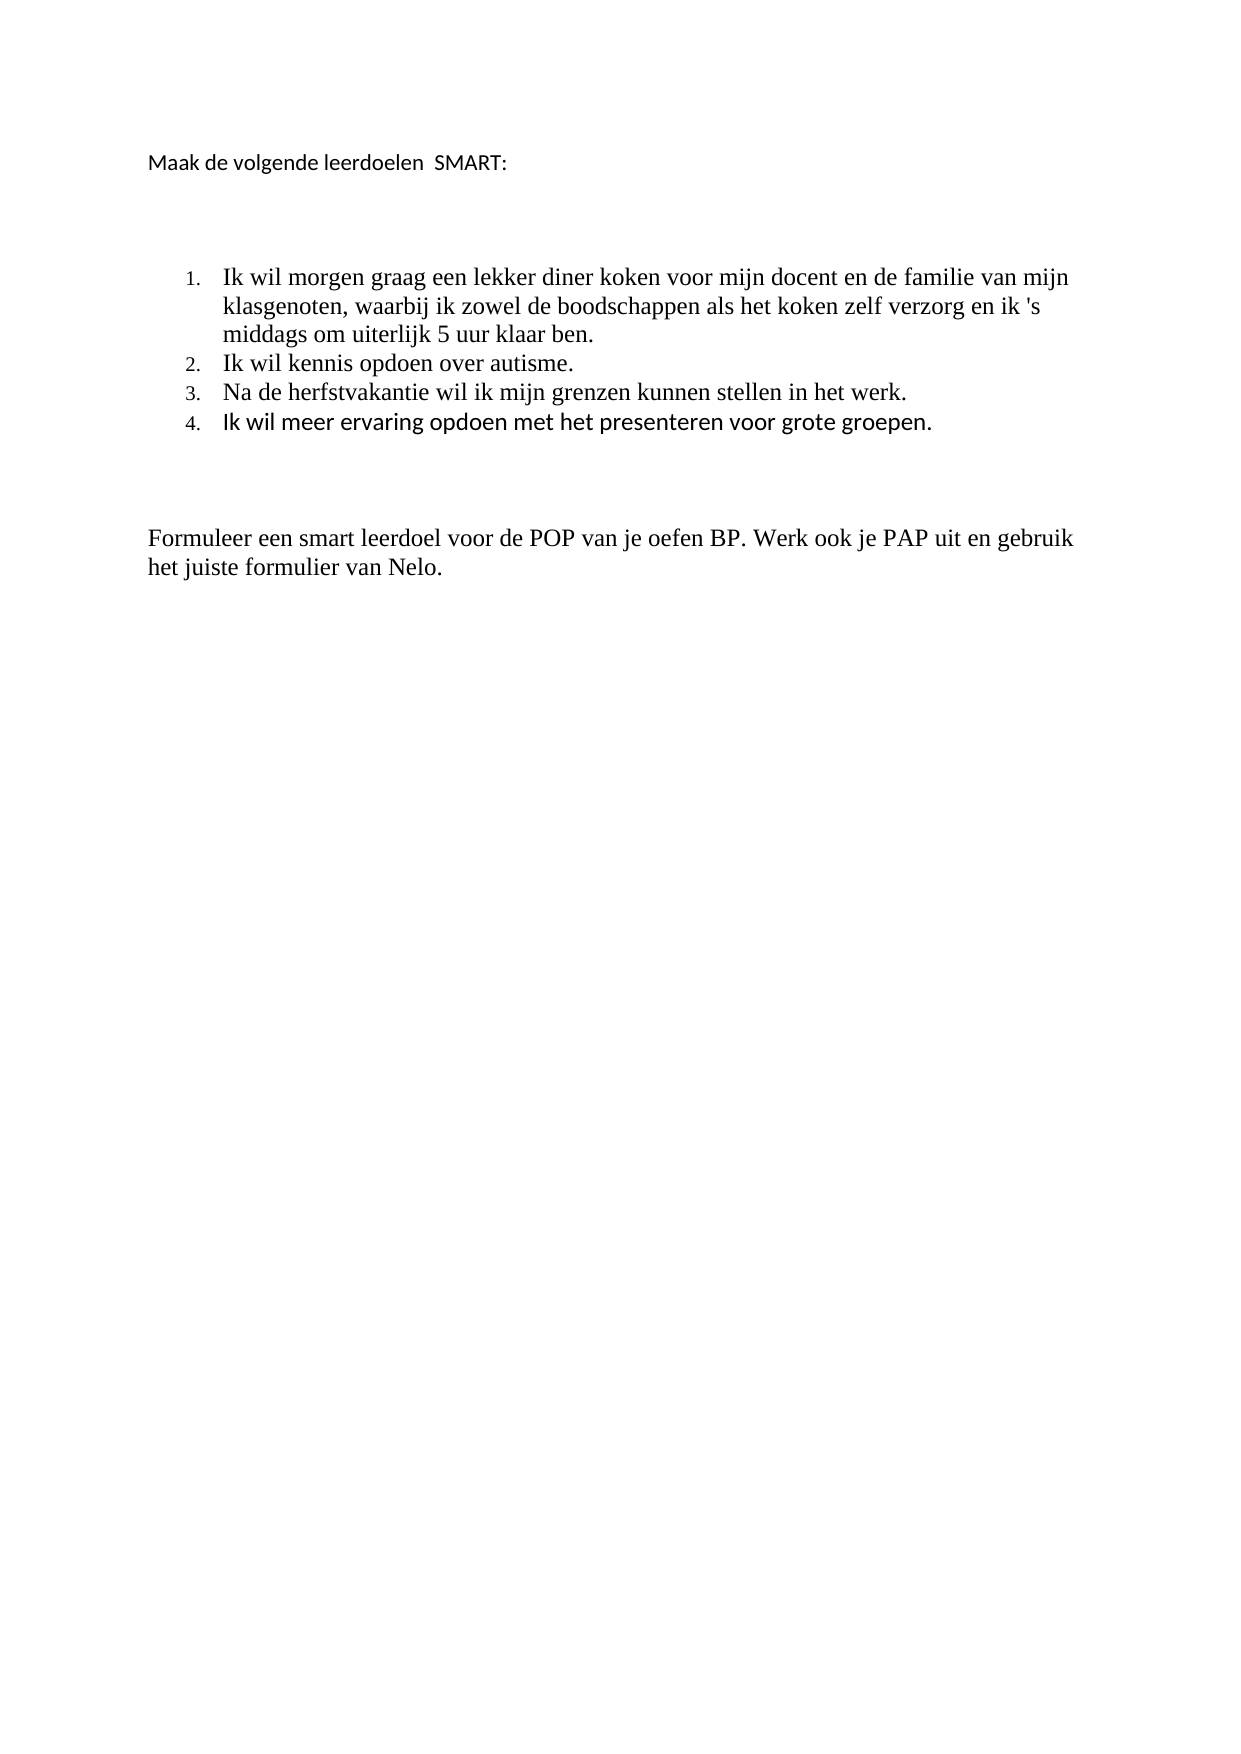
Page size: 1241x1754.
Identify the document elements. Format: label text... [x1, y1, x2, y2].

list Ik wil morgen graag een lekker diner koken voor mijn docent en de familie van mijn klasgenoten, waarbij ik zowel de boodschappen als het koken zelf verzorg en ik 's middags om uiterlijk 5 uur klaar ben. [185, 262, 1093, 348]
list Na de herfstvakantie wil ik mijn grenzen kunnen stellen in het werk. [185, 377, 1093, 406]
text Maak de volgende leerdoelen SMART: [148, 148, 1093, 176]
list Ik wil meer ervaring opdoen met het presenteren voor grote groepen. [185, 406, 1093, 436]
text Formuleer een smart leerdoel voor de POP van je oefen BP. Werk ook je PAP uit en gebruik het juiste formulier van Nelo. [148, 523, 1093, 581]
list Ik wil kennis opdoen over autisme. [185, 348, 1093, 377]
